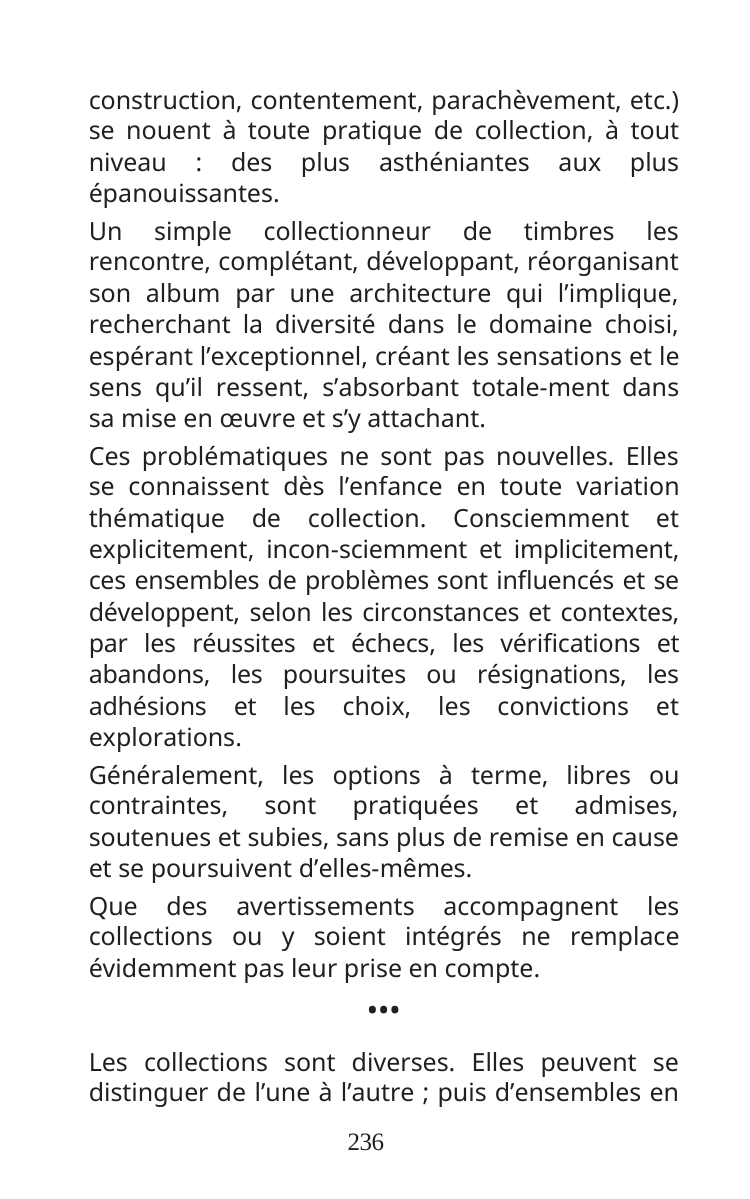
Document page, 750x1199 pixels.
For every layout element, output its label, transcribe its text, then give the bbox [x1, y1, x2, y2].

text Ces problématiques ne sont pas nouvelles. Elles se connaissent dès l’enfance en toute variation thématique de collection. Consciemment et explicitement, incon-sciemment et implicitement, ces ensembles de problèmes sont influencés et se développent, selon les circonstances et contextes, par les réussites et échecs, les vérifications et abandons, les poursuites ou résignations, les adhésions et les choix, les convictions et explorations. [88, 440, 679, 754]
text Que des avertissements accompagnent les collections ou y soient intégrés ne remplace évidemment pas leur prise en compte. [88, 890, 679, 984]
text ••• [55, 988, 712, 1031]
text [88, 1046, 679, 1109]
text Généralement, les options à terme, libres ou contraintes, sont pratiquées et admises, soutenues et subies, sans plus de remise en cause et se poursuivent d’elles-mêmes. [88, 759, 679, 885]
text construction, contentement, parachèvement, etc.) se nouent à toute pratique de collection, à tout niveau : des plus asthéniantes aux plus épanouissantes. [88, 84, 679, 210]
text Un simple collectionneur de timbres les rencontre, complétant, développant, réorganisant son album par une architecture qui l’implique, recherchant la diversité dans le domaine choisi, espérant l’exceptionnel, créant les sensations et le sens qu’il ressent, s’absorbant totale-ment dans sa mise en œuvre et s’y attachant. [88, 216, 679, 435]
